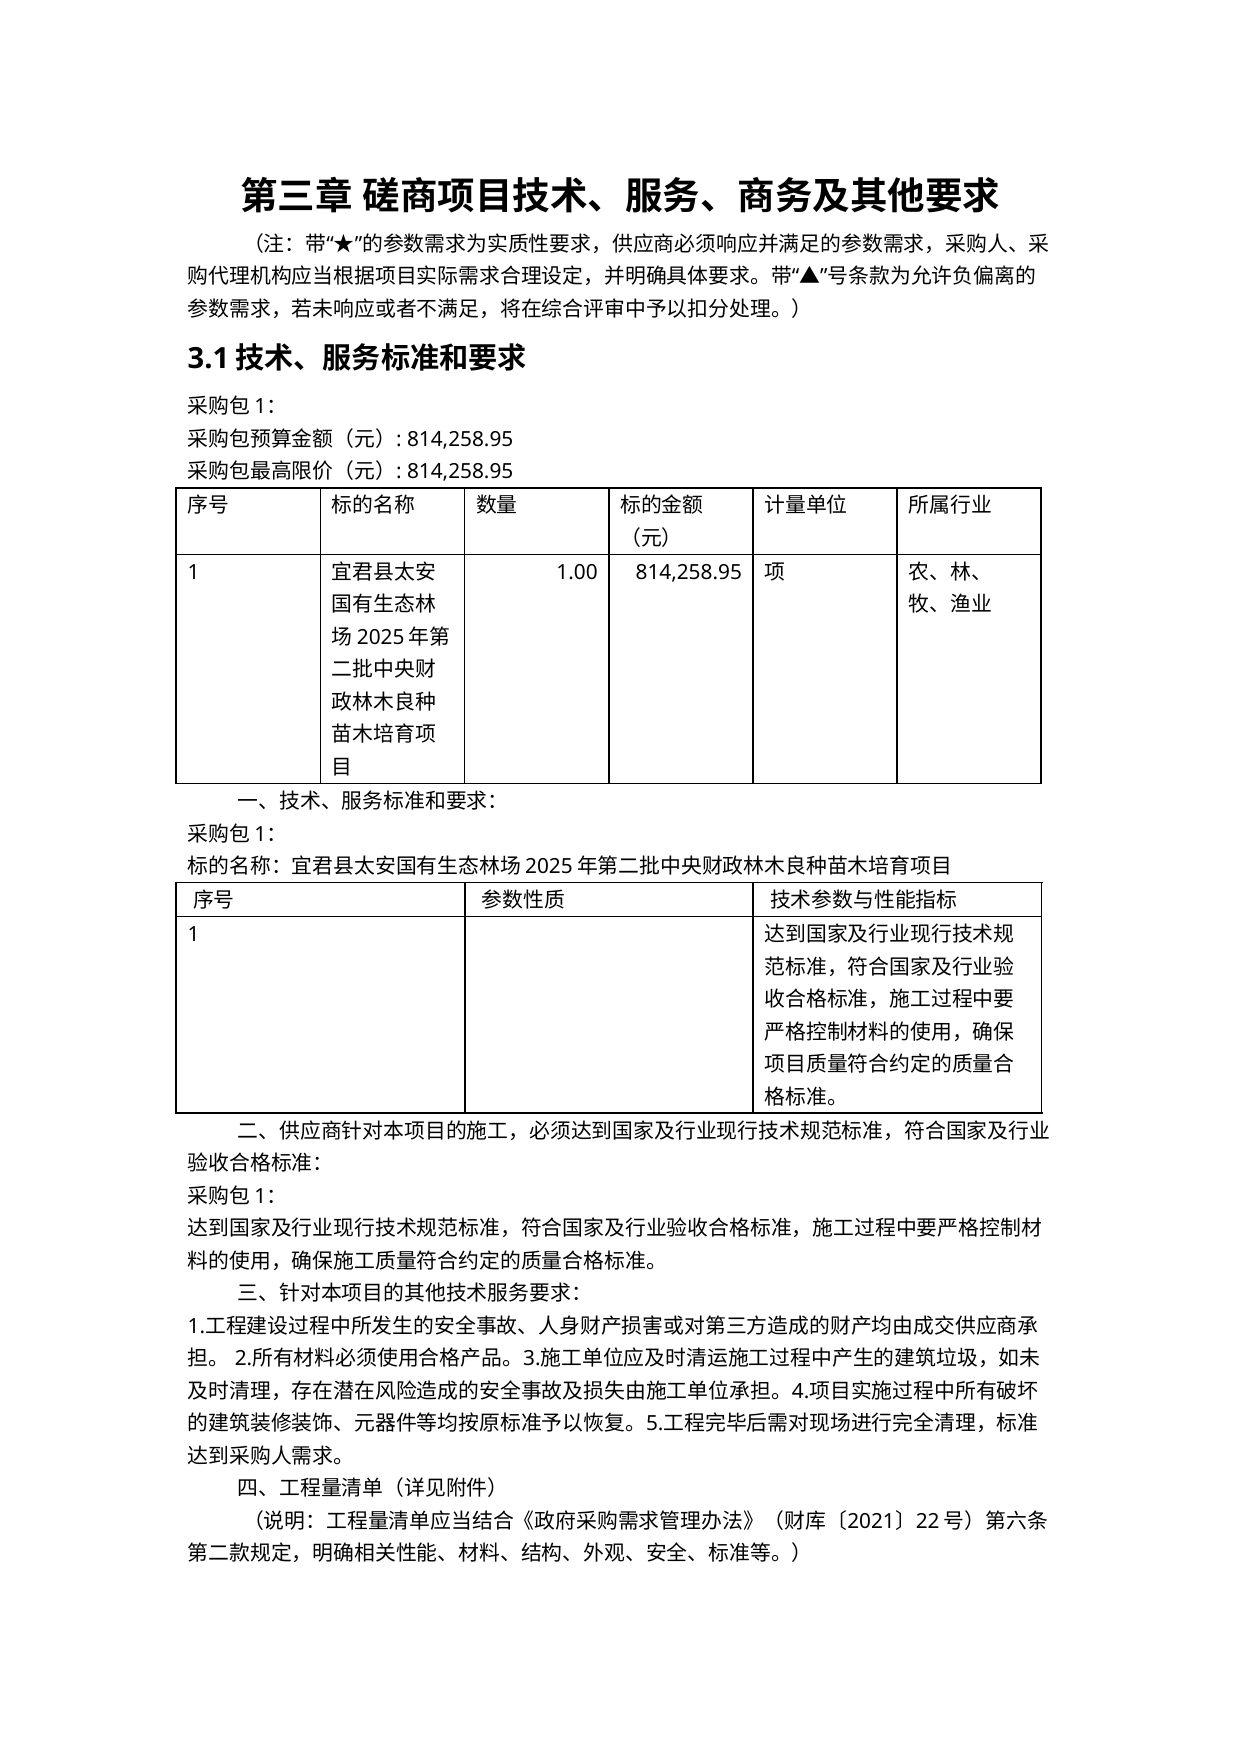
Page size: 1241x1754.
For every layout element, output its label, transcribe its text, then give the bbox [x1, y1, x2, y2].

table_cell 达到国家及行业现行技术规范标准，符合国家及行业验收合格标准，施工过程中要严格控制材料的使用，确保项目质量符合约定的质量合格标准。 [754, 917, 1041, 1112]
text 一、技术、服务标准和要求： [187, 784, 1053, 817]
text 采购包1： [187, 389, 1053, 422]
table_header 计量单位 [754, 489, 896, 553]
text 二、供应商针对本项目的施工，必须达到国家及行业现行技术规范标准，符合国家及行业验收合格标准： [187, 1114, 1053, 1179]
table_header 所属行业 [898, 489, 1040, 553]
table_header 参数性质 [466, 883, 752, 916]
table_header 标的名称 [321, 489, 464, 553]
text 达到国家及行业现行技术规范标准，符合国家及行业验收合格标准，施工过程中要严格控制材料的使用，确保施工质量符合约定的质量合格标准。 [187, 1211, 1053, 1276]
table_header 技术参数与性能指标 [754, 883, 1041, 916]
table_header 序号 [177, 489, 320, 553]
text （注：带“★”的参数需求为实质性要求，供应商必须响应并满足的参数需求，采购人、采购代理机构应当根据项目实际需求合理设定，并明确具体要求。带“▲”号条款为允许负偏离的参数需求，若未响应或者不满足，将在综合评审中予以扣分处理。） [187, 227, 1053, 324]
table_cell 1.00 [465, 555, 608, 783]
table_cell 1 [177, 555, 320, 783]
table_header 标的金额 （元） [610, 489, 752, 553]
text 1.工程建设过程中所发生的安全事故、人身财产损害或对第三方造成的财产均由成交供应商承担。 2.所有材料必须使用合格产品。3.施工单位应及时清运施工过程中产生的建筑垃圾，如未及时清理，存在潜在风险造成的安全事故及损失由施工单位承担。4.项目实施过程中所有破坏的建筑装修装饰、元器件等均按原标准予以恢复。5.工程完毕后需对现场进行完全清理，标准达到采购人需求。 [187, 1309, 1053, 1471]
table_header 序号 [177, 883, 464, 916]
table_cell 814,258.95 [610, 555, 752, 783]
table_header 数量 [465, 489, 608, 553]
text 三、针对本项目的其他技术服务要求： [187, 1276, 1053, 1309]
table_cell 农、林、牧、渔业 [898, 555, 1040, 783]
text 3.1技术、服务标准和要求 [187, 324, 1053, 389]
text （说明：工程量清单应当结合《政府采购需求管理办法》（财库〔2021〕22号）第六条第二款规定，明确相关性能、材料、结构、外观、安全、标准等。） [187, 1504, 1053, 1569]
text 采购包预算金额（元）: 814,258.95 [187, 422, 1053, 454]
text 四、工程量清单（详见附件） [187, 1471, 1053, 1504]
table_cell 1 [177, 917, 464, 1112]
text 采购包最高限价（元）: 814,258.95 [187, 454, 1053, 487]
table_cell 项 [754, 555, 896, 783]
text 标的名称：宜君县太安国有生态林场2025年第二批中央财政林木良种苗木培育项目 [187, 849, 1053, 882]
text 采购包1： [187, 817, 1053, 849]
table_cell 宜君县太安国有生态林场2025年第二批中央财政林木良种苗木培育项目 [321, 555, 464, 783]
table_cell [466, 917, 752, 1112]
text 第三章 磋商项目技术、服务、商务及其他要求 [187, 162, 1053, 227]
text 采购包1： [187, 1179, 1053, 1211]
